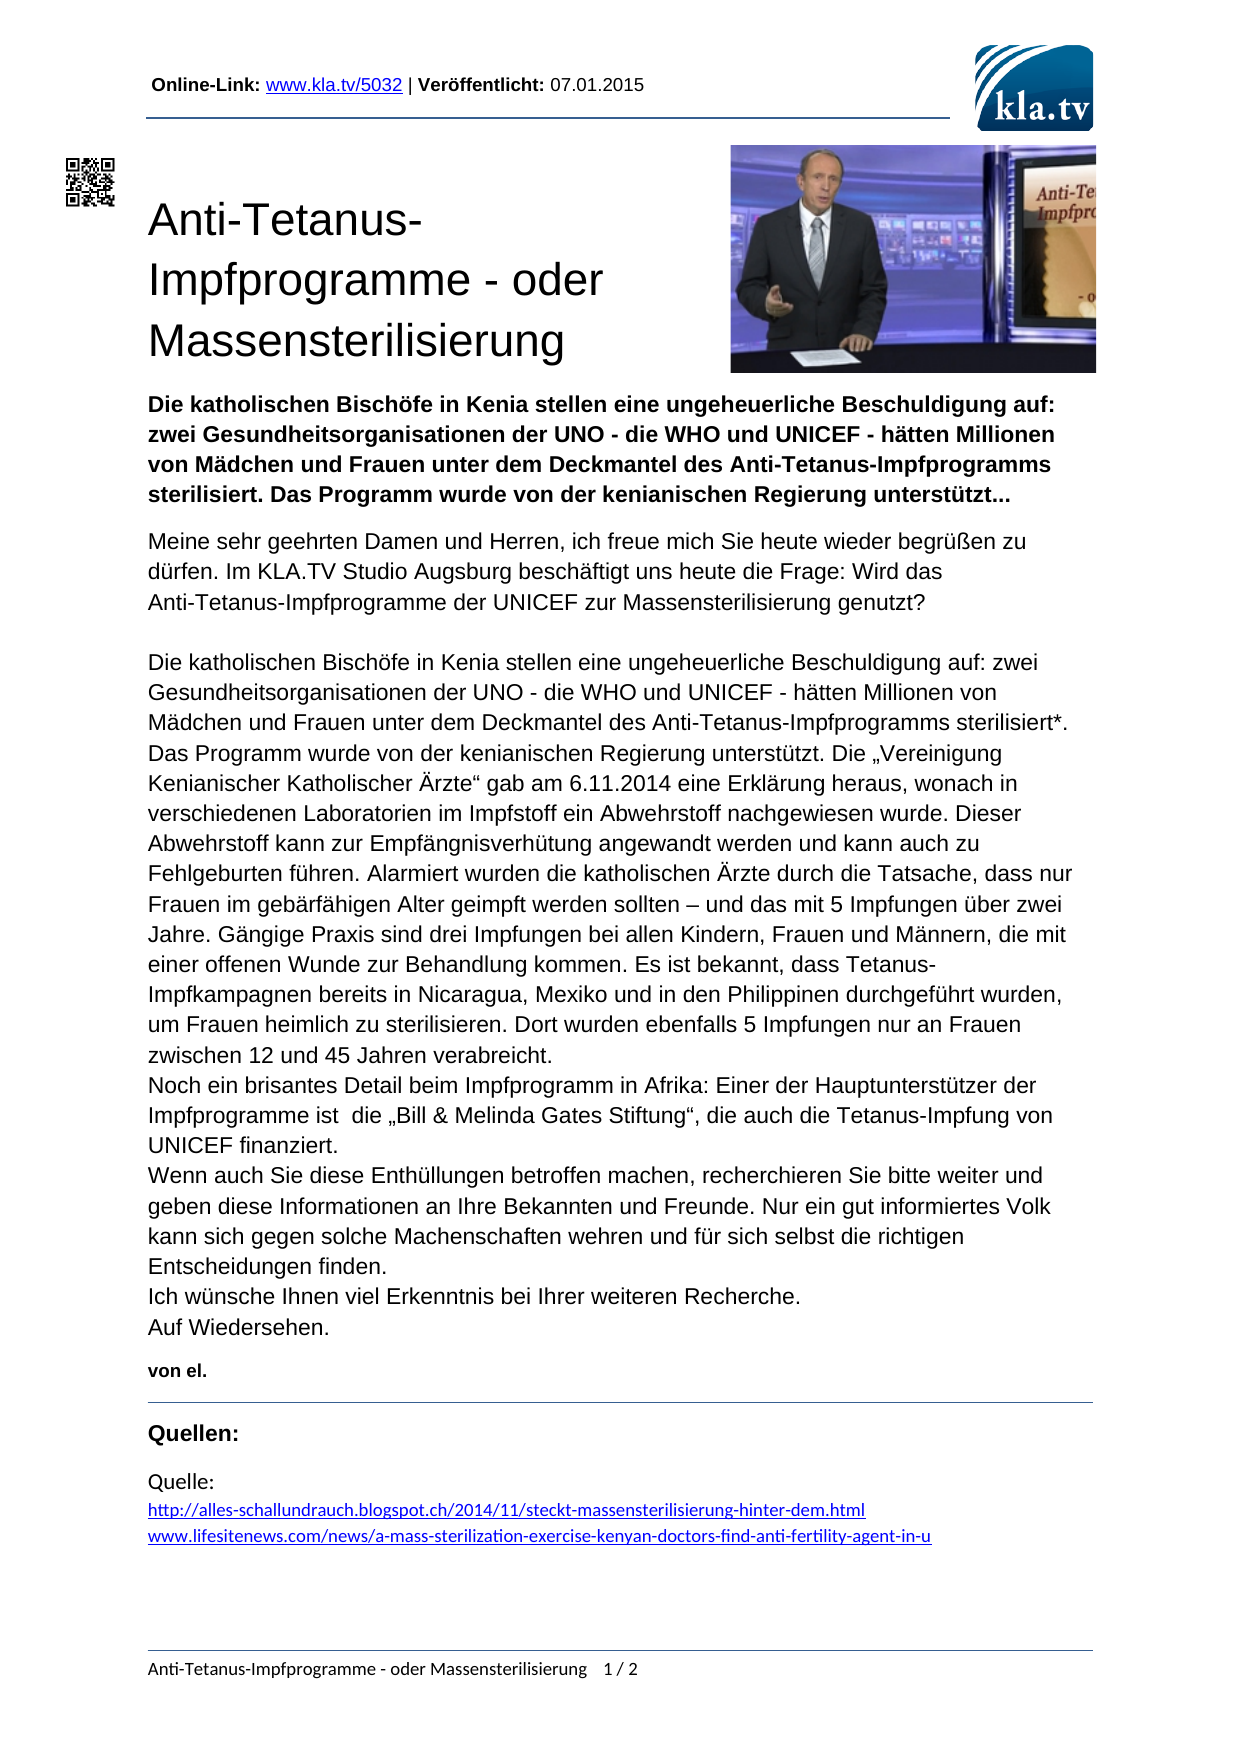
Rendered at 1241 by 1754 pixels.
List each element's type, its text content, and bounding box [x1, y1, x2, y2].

text Quelle: http://alles-schallundrauch.blogspot.ch/2014/11/steckt-massensterilisierung-hinter-dem.html www.lifesitenews.com/news/a-mass-sterilization-exercise-kenyan-doctors-find-anti-fertility-agent-in-u [148, 1467, 1093, 1548]
text Die katholischen Bischöfe in Kenia stellen eine ungeheuerliche Beschuldigung auf: zwei Gesundheitsorganisationen der UNO - die WHO und UNICEF - hätten Millionen von Mädchen und Frauen unter dem Deckmantel des Anti-Tetanus-Impfprogramms sterilisiert. Das Programm wurde von der kenianischen Regierung unterstützt... [148, 391, 1093, 507]
text von el. [148, 1360, 1093, 1382]
text Anti-Tetanus-Impfprogramme - oder Massensterilisierung [148, 192, 1093, 366]
text Quellen: [148, 1403, 1093, 1446]
text Meine sehr geehrten Damen und Herren, ich freue mich Sie heute wieder begrüßen zu dürfen. Im KLA.TV Studio Augsburg beschäftigt uns heute die Frage: Wird das Anti-Tetanus-Impfprogramme der UNICEF zur Massensterilisierung genutzt? Die katholischen Bischöfe in Kenia stellen eine ungeheuerliche Beschuldigung auf: zwei Gesundheitsorganisationen der UNO - die WHO und UNICEF - hätten Millionen von Mädchen und Frauen unter dem Deckmantel des Anti-Tetanus-Impfprogramms sterilisiert*. Das Programm wurde von der kenianischen Regierung unterstützt. Die „Vereinigung Kenianischer Katholischer Ärzte“ gab am 6.11.2014 eine Erklärung heraus, wonach in verschiedenen Laboratorien im Impfstoff ein Abwehrstoff nachgewiesen wurde. Dieser Abwehrstoff kann zur Empfängnisverhütung angewandt werden und kann auch zu Fehlgeburten führen. Alarmiert wurden die katholischen Ärzte durch die Tatsache, dass nur Frauen im gebärfähigen Alter geimpft werden sollten – und das mit 5 Impfungen über zwei Jahre. Gängige Praxis sind drei Impfungen bei allen Kindern, Frauen und Männern, die mit einer offenen Wunde zur Behandlung kommen. Es ist bekannt, dass Tetanus-Impfkampagnen bereits in Nicaragua, Mexiko und in den Philippinen durchgeführt wurden, um Frauen heimlich zu sterilisieren. Dort wurden ebenfalls 5 Impfungen nur an Frauen zwischen 12 und 45 Jahren verabreicht. Noch ein brisantes Detail beim Impfprogramm in Afrika: Einer der Hauptunterstützer der Impfprogramme ist die „Bill & Melinda Gates Stiftung“, die auch die Tetanus-Impfung von UNICEF finanziert. Wenn auch Sie diese Enthüllungen betroffen machen, recherchieren Sie bitte weiter und geben diese Informationen an Ihre Bekannten und Freunde. Nur ein gut informiertes Volk kann sich gegen solche Machenschaften wehren und für sich selbst die richtigen Entscheidungen finden. Ich wünsche Ihnen viel Erkenntnis bei Ihrer weiteren Recherche. Auf Wiedersehen. [148, 528, 1093, 1340]
